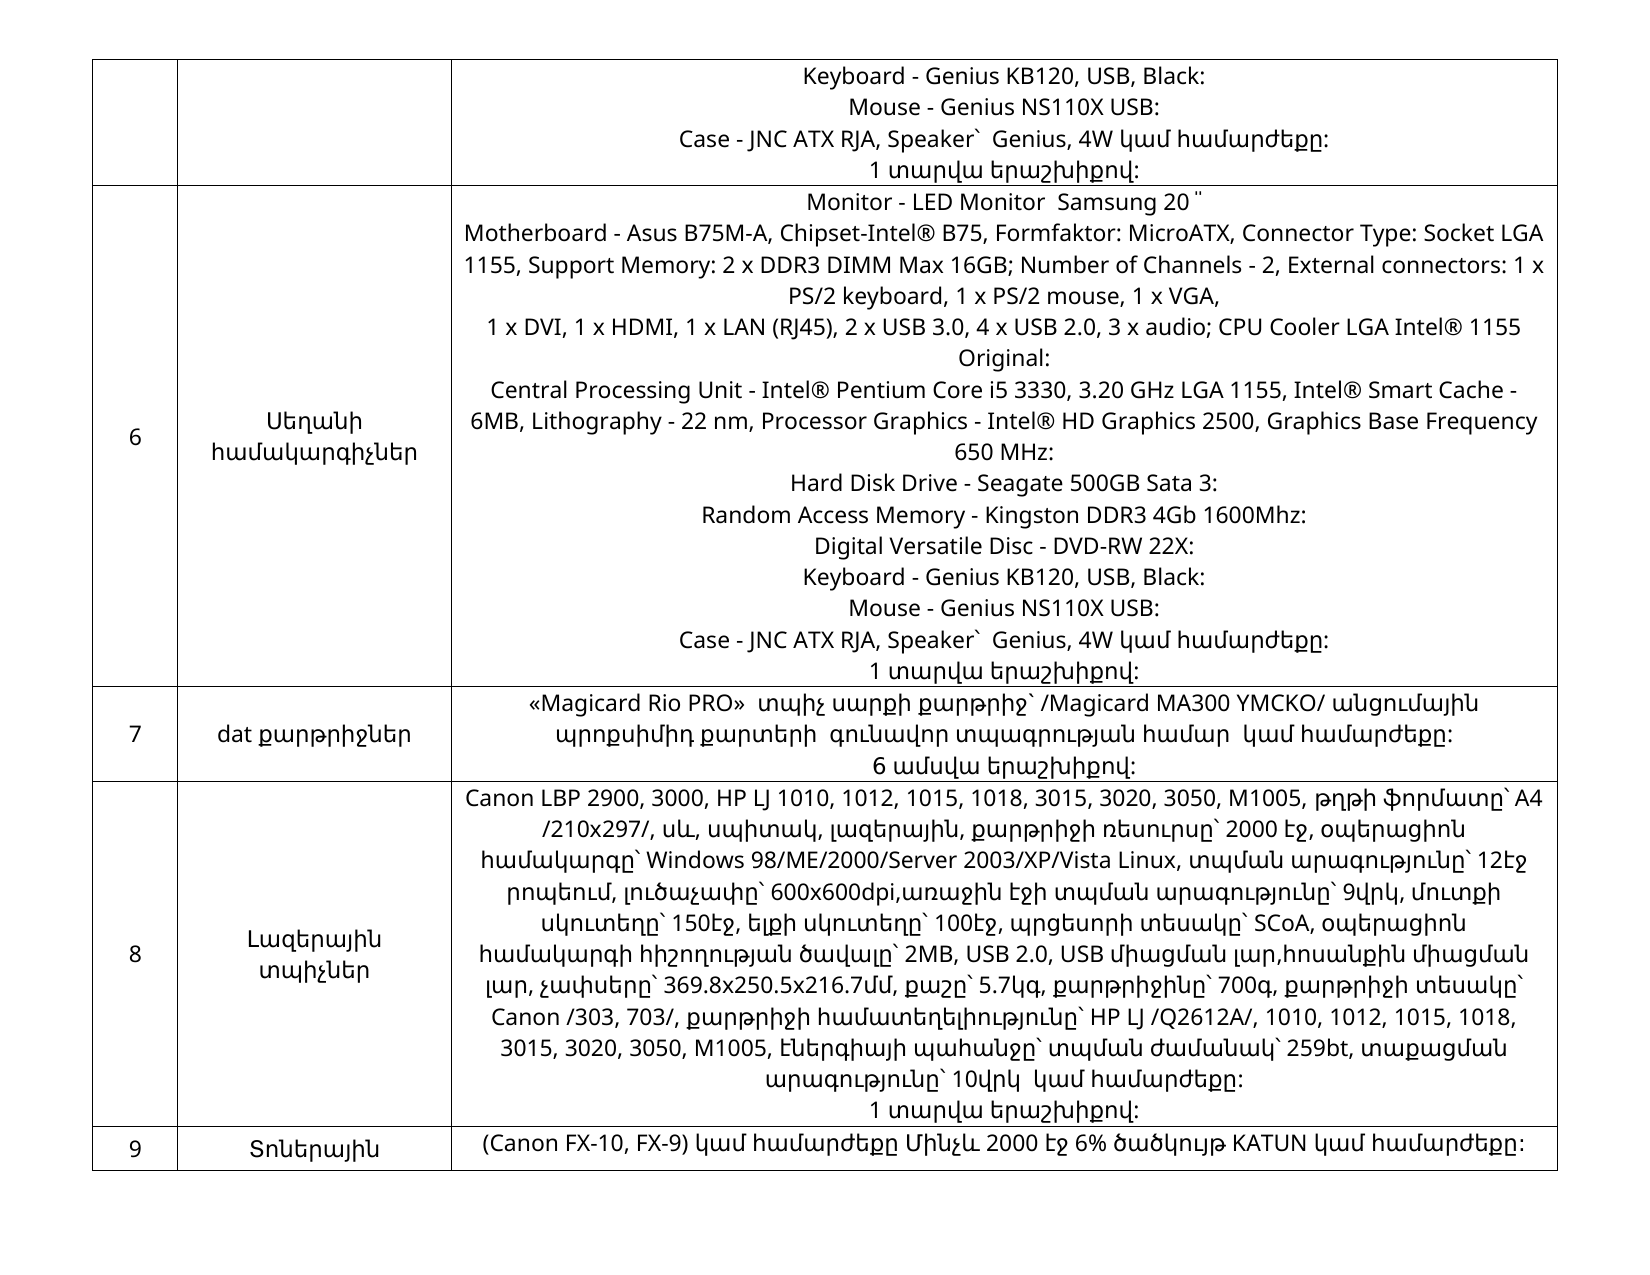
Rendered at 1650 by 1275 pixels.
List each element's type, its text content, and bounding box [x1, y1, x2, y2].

table_cell 9 [93, 1127, 177, 1170]
table_cell 8 [93, 782, 177, 1126]
table_cell Canon LBP 2900, 3000, HP LJ 1010, 1012, 1015, 1018, 3015, 3020, 3050, M1005, թղթի ֆորմատը՝ A4 /210x297/, սև, սպիտակ, լազերային, քարթրիջի ռեսուրսը՝ 2000 էջ, օպերացիոն համակարգը՝ Windows 98/ME/2000/Server 2003/XP/Vista Linux, տպման արագությունը՝ 12էջ րոպեում, լուծաչափը՝ 600x600dpi,առաջին էջի տպման արագությունը՝ 9վրկ, մուտքի սկուտեղը՝ 150էջ, ելքի սկուտեղը՝ 100էջ, պրցեսորի տեսակը՝ SCoA, օպերացիոն համակարգի հիշողության ծավալը՝ 2MB, USB 2.0, USB միացման լար,հոսանքին միացման լար, չափսերը՝ 369.8x250.5x216.7մմ, քաշը՝ 5.7կգ, քարթրիջինը՝ 700գ, քարթրիջի տեսակը՝ Canon /303, 703/, քարթրիջի համատեղելիությունը՝ HP LJ /Q2612A/, 1010, 1012, 1015, 1018, 3015, 3020, 3050, M1005, էներգիայի պահանջը՝ տպման ժամանակ՝ 259bt, տաքացման արագությունը՝ 10վրկ կամ համարժեքը: 1 տարվա երաշխիքով: [452, 782, 1557, 1126]
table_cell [452, 60, 1557, 185]
table_cell 5 [93, 60, 177, 185]
table_cell dat քարթրիջներ [178, 687, 451, 781]
table_cell 7 [93, 687, 177, 781]
table_cell Լազերային տպիչներ [178, 782, 451, 1126]
table_cell 6 [93, 186, 177, 686]
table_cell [178, 1127, 451, 1170]
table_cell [452, 1127, 1557, 1170]
table_cell «Magicard Rio PRO» տպիչ սարքի քարթրիջ` /Magicard MA300 YMCKO/ անցումային պրոքսիմիդ քարտերի գունավոր տպագրության համար կամ համարժեքը: 6 ամսվա երաշխիքով: [452, 687, 1557, 781]
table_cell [178, 60, 451, 185]
table_cell Սեղանի համակարգիչներ [178, 186, 451, 686]
